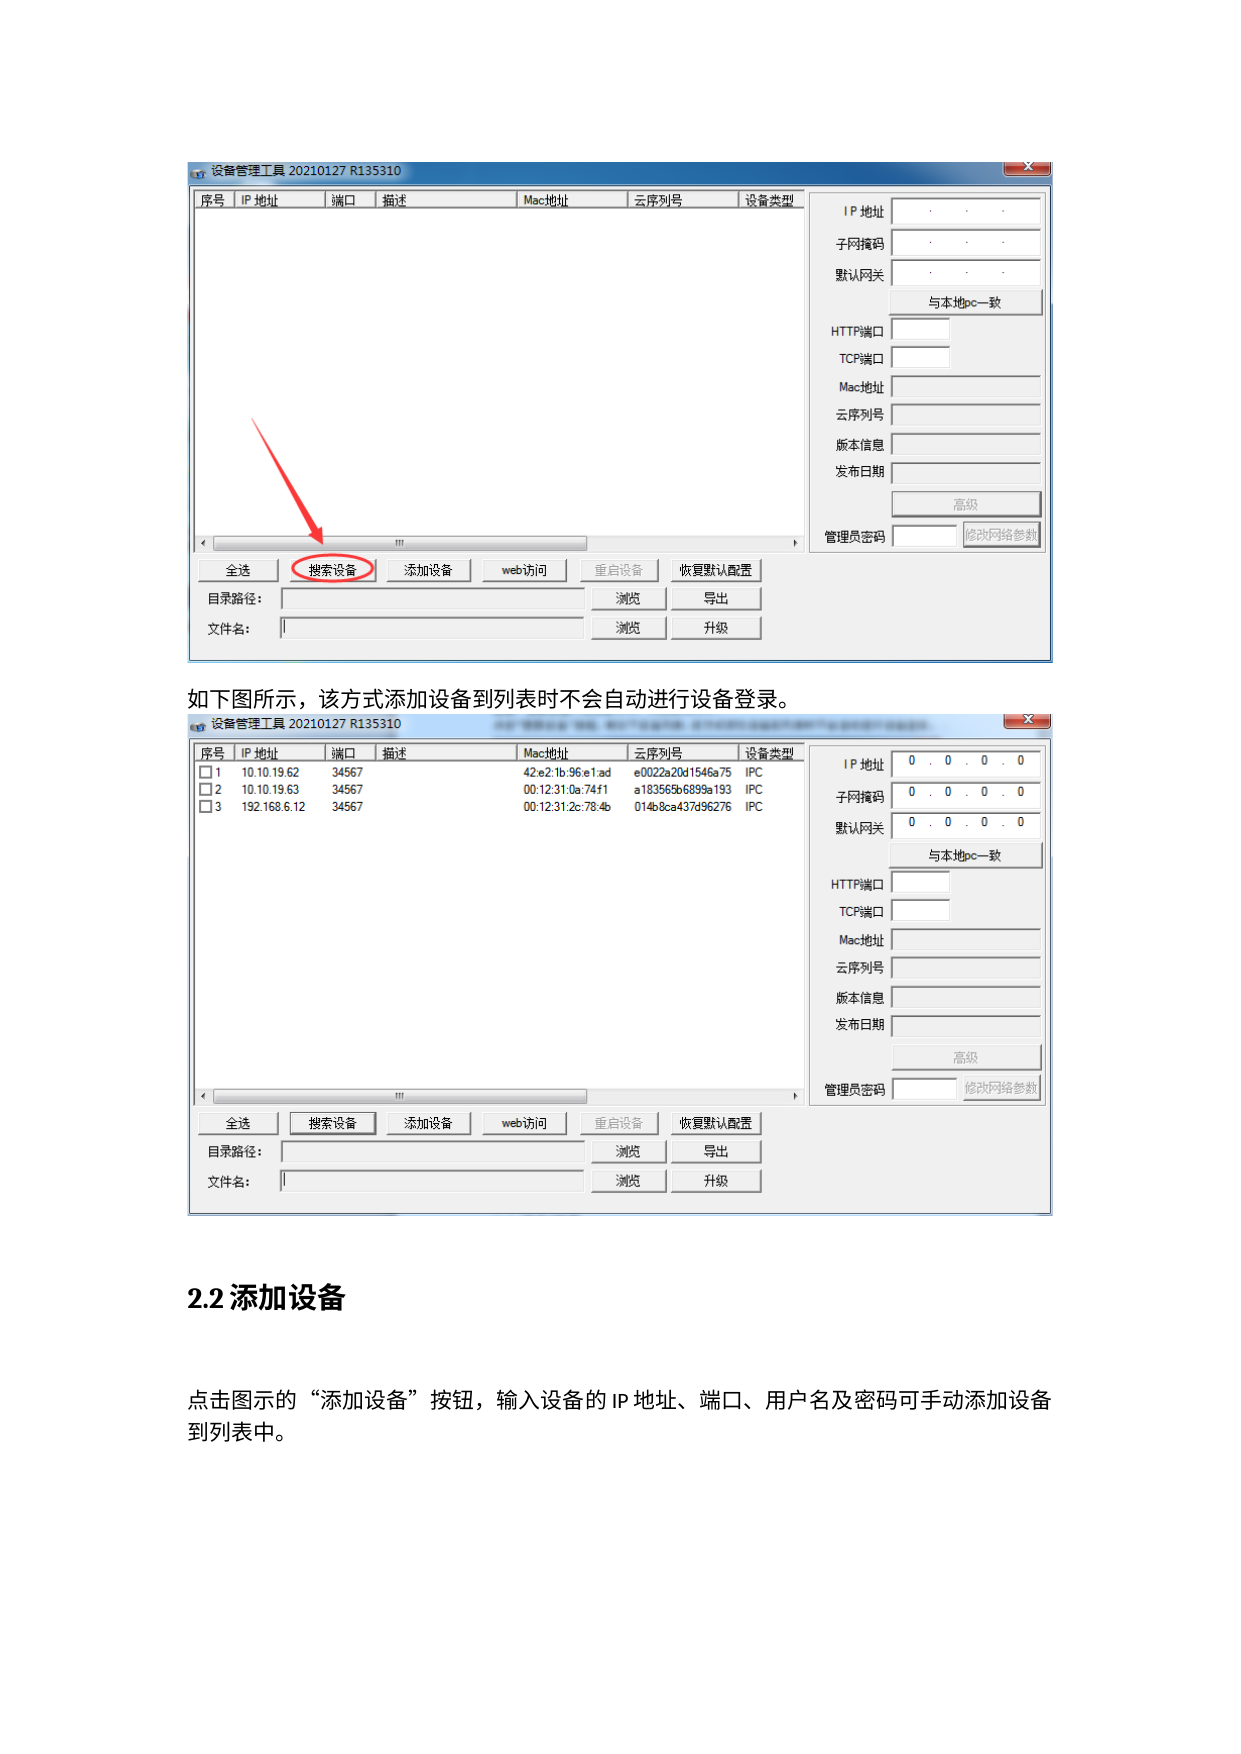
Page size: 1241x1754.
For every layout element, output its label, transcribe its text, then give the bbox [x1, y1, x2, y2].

picture [187, 162, 1053, 663]
text 点击图示的“添加设备”按钮，输入设备的IP地址、端口、用户名及密码可手动添加设备到列表中。 [187, 1382, 1053, 1447]
picture [187, 714, 1053, 1216]
subtitle 2.2添加设备 [187, 1264, 1053, 1329]
text 如下图所示，该方式添加设备到列表时不会自动进行设备登录。 [187, 682, 1053, 714]
